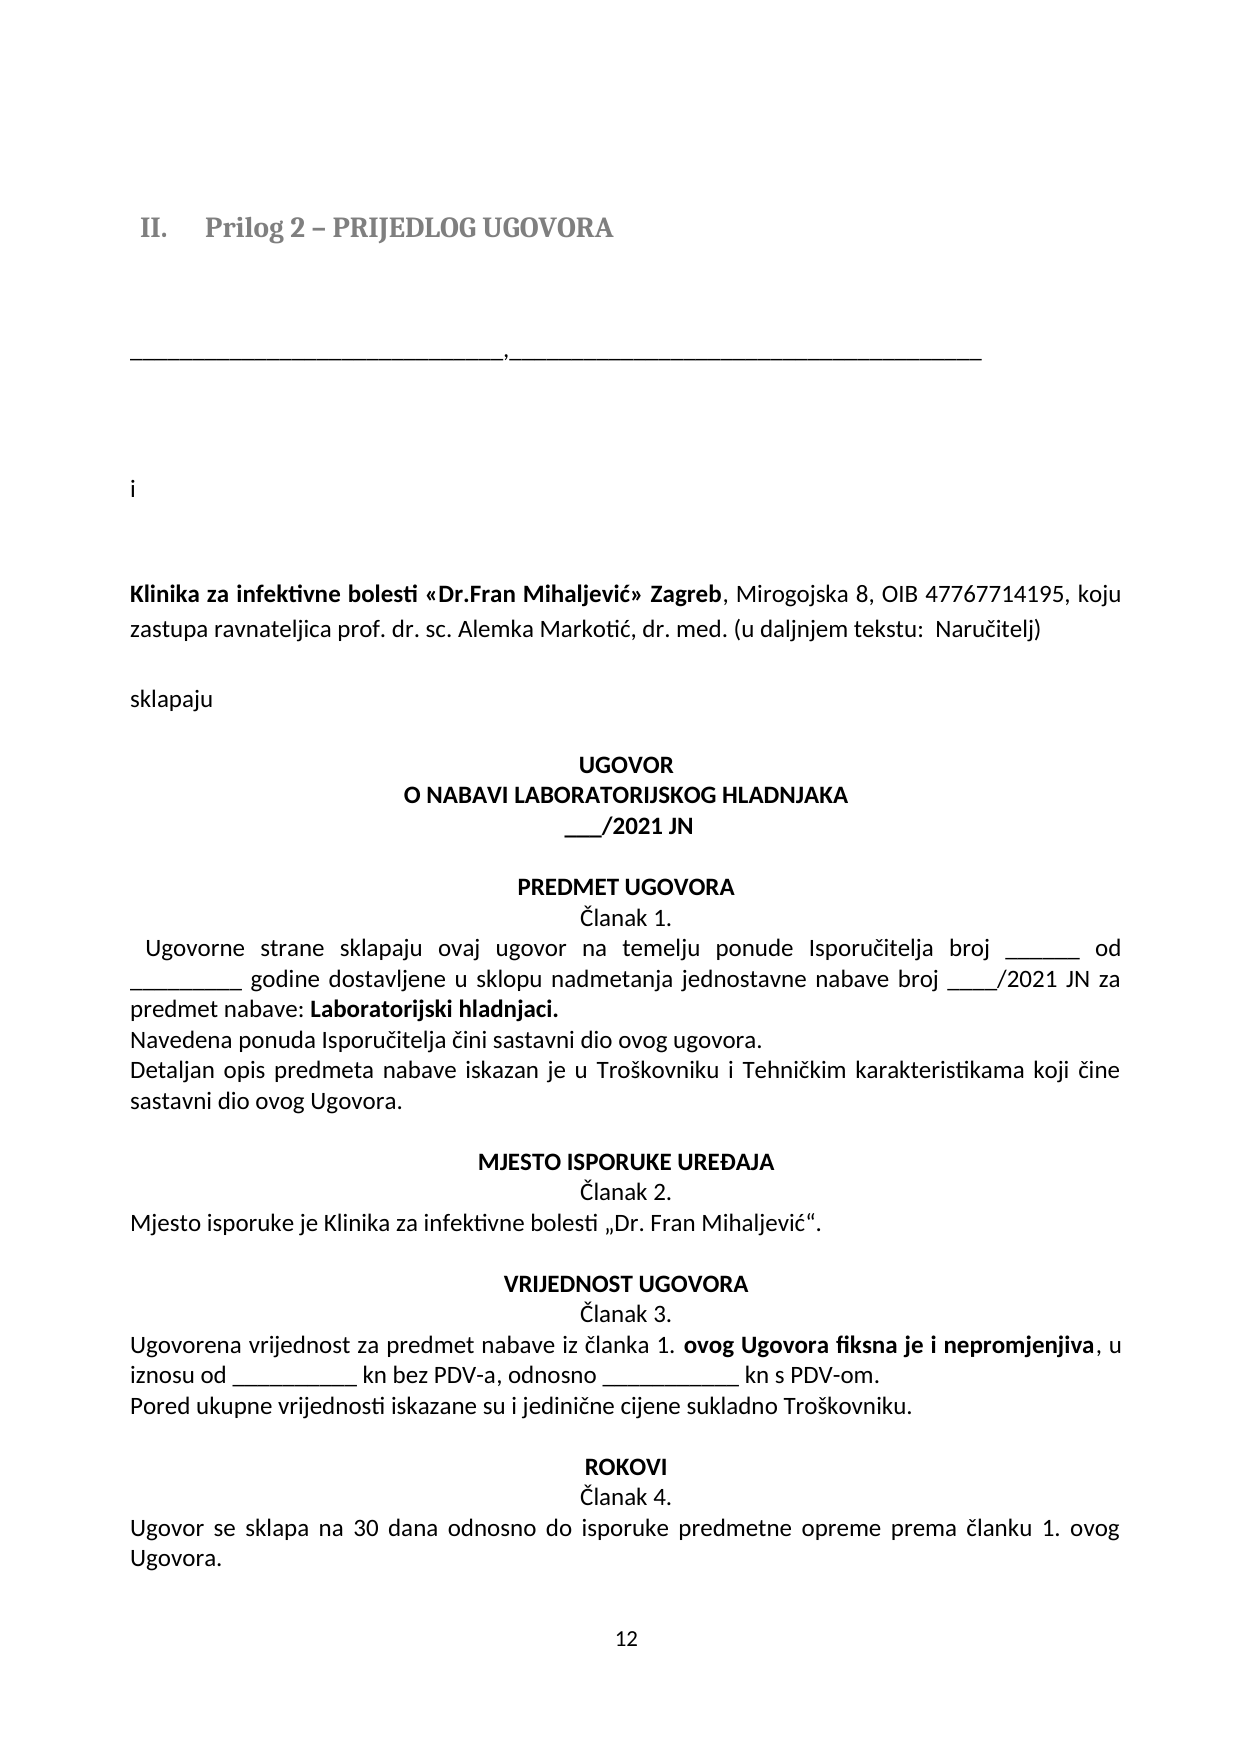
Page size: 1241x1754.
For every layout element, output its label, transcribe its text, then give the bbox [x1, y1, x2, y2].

text Klinika za infektivne bolesti «Dr.Fran Mihaljević» Zagreb, Mirogojska 8, OIB 47767714195, koju zastupa ravnateljica prof. dr. sc. Alemka Markotić, dr. med. (u daljnjem tekstu: Naručitelj) [130, 578, 1122, 644]
text Ugovorne strane sklapaju ovaj ugovor na temelju ponude Isporučitelja broj ______ od _________ godine dostavljene u sklopu nadmetanja jednostavne nabave broj ____/2021 JN za predmet nabave: Laboratorijski hladnjaci. [130, 932, 1122, 1024]
text PREDMET UGOVORA [130, 871, 1122, 902]
text Članak 2. [130, 1176, 1122, 1207]
text Članak 4. [130, 1482, 1122, 1512]
text sklapaju [130, 683, 1122, 714]
text Pored ukupne vrijednosti iskazane su i jedinične cijene sukladno Troškovniku. [130, 1390, 1122, 1421]
text i [130, 473, 1122, 504]
text Detaljan opis predmeta nabave iskazan je u Troškovniku i Tehničkim karakteristikama koji čine sastavni dio ovog Ugovora. [130, 1054, 1122, 1115]
text ______________________________,______________________________________ [130, 333, 1122, 364]
text ___/2021 JN [130, 810, 1122, 841]
text ROKOVI [130, 1451, 1122, 1482]
text Članak 3. [130, 1298, 1122, 1329]
text Prilog 2 – PRIJEDLOG UGOVORA [167, 211, 1122, 244]
text O NABAVI LABORATORIJSKOG HLADNJAKA [130, 779, 1122, 810]
text Ugovorena vrijednost za predmet nabave iz članka 1. ovog Ugovora fiksna je i nepromjenjiva, u iznosu od __________ kn bez PDV-a, odnosno ___________ kn s PDV-om. [130, 1329, 1122, 1390]
text Članak 1. [130, 902, 1122, 932]
text VRIJEDNOST UGOVORA [130, 1268, 1122, 1298]
text Ugovor se sklapa na 30 dana odnosno do isporuke predmetne opreme prema članku 1. ovog Ugovora. [130, 1512, 1122, 1573]
text Mjesto isporuke je Klinika za infektivne bolesti „Dr. Fran Mihaljević“. [130, 1207, 1122, 1237]
text MJESTO ISPORUKE UREĐAJA [130, 1146, 1122, 1176]
text Navedena ponuda Isporučitelja čini sastavni dio ovog ugovora. [130, 1024, 1122, 1054]
text UGOVOR [130, 749, 1122, 779]
